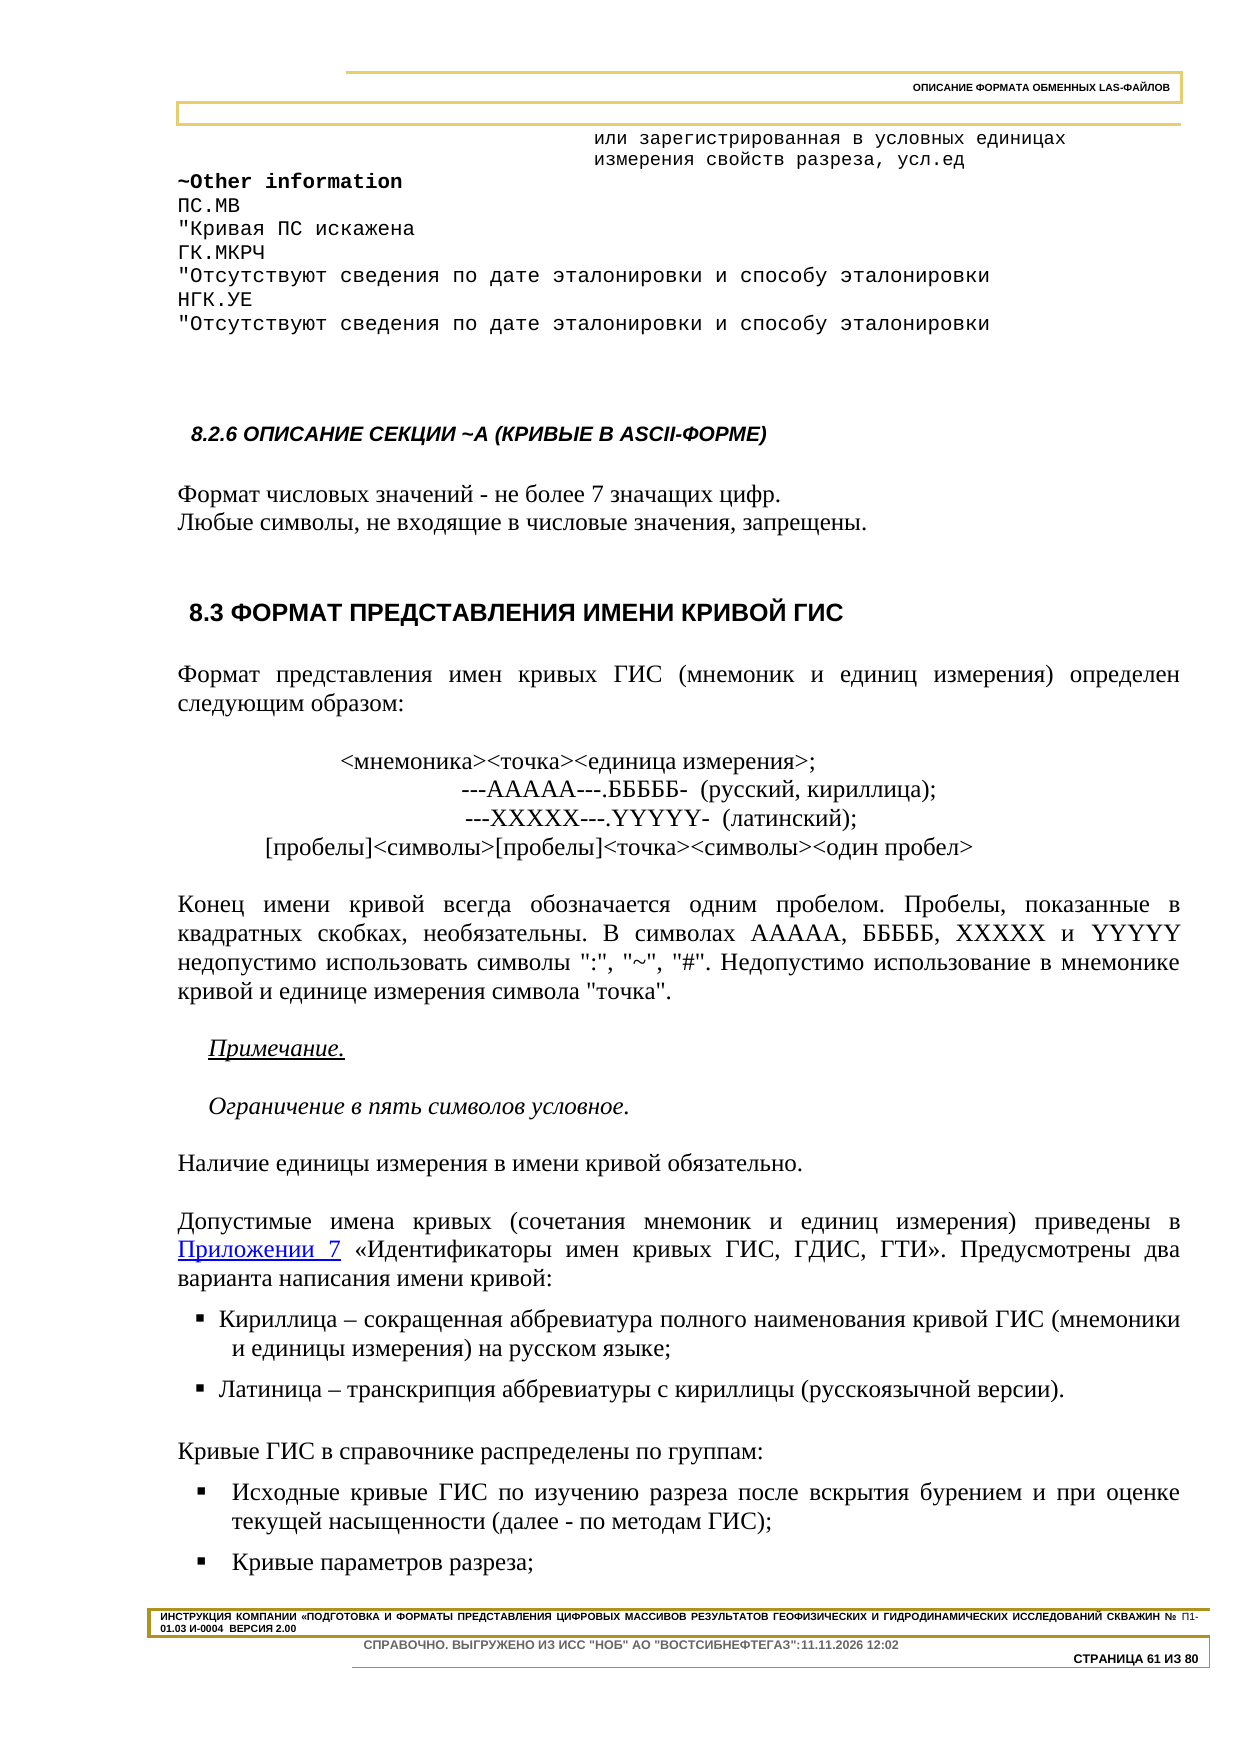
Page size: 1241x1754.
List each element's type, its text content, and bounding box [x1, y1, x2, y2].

text <мнемоника><точка><единица измерения>; [177, 746, 1181, 774]
text "Отсутствуют сведения по дате эталонировки и способу эталонировки [177, 313, 1181, 336]
text [пробелы]<символы>[пробелы]<точка><символы><один пробел> [177, 832, 1181, 861]
text Наличие единицы измерения в имени кривой обязательно. [177, 1148, 1181, 1177]
text ---ХХХХХ---.YYYYY- (латинский); [177, 803, 1181, 832]
text Кривые ГИС в справочнике распределены по группам: [177, 1436, 1181, 1465]
text Формат числовых значений - не более 7 значащих цифр. [177, 479, 1181, 507]
text НГК.УЕ [177, 289, 1181, 313]
text ~Other information [177, 171, 1181, 194]
text "Кривая ПС искажена [177, 218, 1181, 242]
text ГК.МКРЧ [177, 242, 1181, 266]
list Кривые параметров разреза; [195, 1547, 1181, 1576]
text Примечание. [208, 1033, 1181, 1062]
text Формат представления имен кривых ГИС (мнемоник и единиц измерения) определен следующим образом: [177, 659, 1181, 717]
subtitle Описание секции ~A (кривые в ASCII-форме) [191, 422, 1181, 446]
text "Отсутствуют сведения по дате эталонировки и способу эталонировки [177, 266, 1181, 289]
list Латиница – транскрипция аббревиатуры с кириллицы (русскоязычной версии). [194, 1374, 1181, 1403]
text ---ААААА---.БББББ- (русский, кириллица); [177, 774, 1181, 803]
text или зарегистрированная в условных единицах [177, 128, 1181, 150]
text Любые символы, не входящие в числовые значения, запрещены. [177, 507, 1181, 536]
text Конец имени кривой всегда обозначается одним пробелом. Пробелы, показанные в квадратных скобках, необязательны. В символах ААААА, БББББ, ХХХХХ и YYYYY недопустимо использовать символы ":", "~", "#". Недопустимо использование в мнемонике кривой и единице измерения символа "точка". [177, 889, 1181, 1004]
text измерения свойств разреза, усл.ед [177, 150, 1181, 171]
text ПС.МВ [177, 194, 1181, 218]
list Исходные кривые ГИС по изучению разреза после вскрытия бурением и при оценке текущей насыщенности (далее - по методам ГИС); [195, 1477, 1181, 1535]
text Допустимые имена кривых (сочетания мнемоник и единиц измерения) приведены в Приложении 7 «Идентификаторы имен кривых ГИС, ГДИС, ГТИ». Предусмотрены два варианта написания имени кривой: [177, 1206, 1181, 1292]
subtitle ФОРМАТ ПРЕДСТАВЛЕНИЯ ИМЕНИ КРИВОЙ ГИС [189, 598, 1181, 627]
list Кириллица – сокращенная аббревиатура полного наименования кривой ГИС (мнемоники и единицы измерения) на русском языке; [194, 1304, 1181, 1362]
text Ограничение в пять символов условное. [208, 1091, 1181, 1119]
